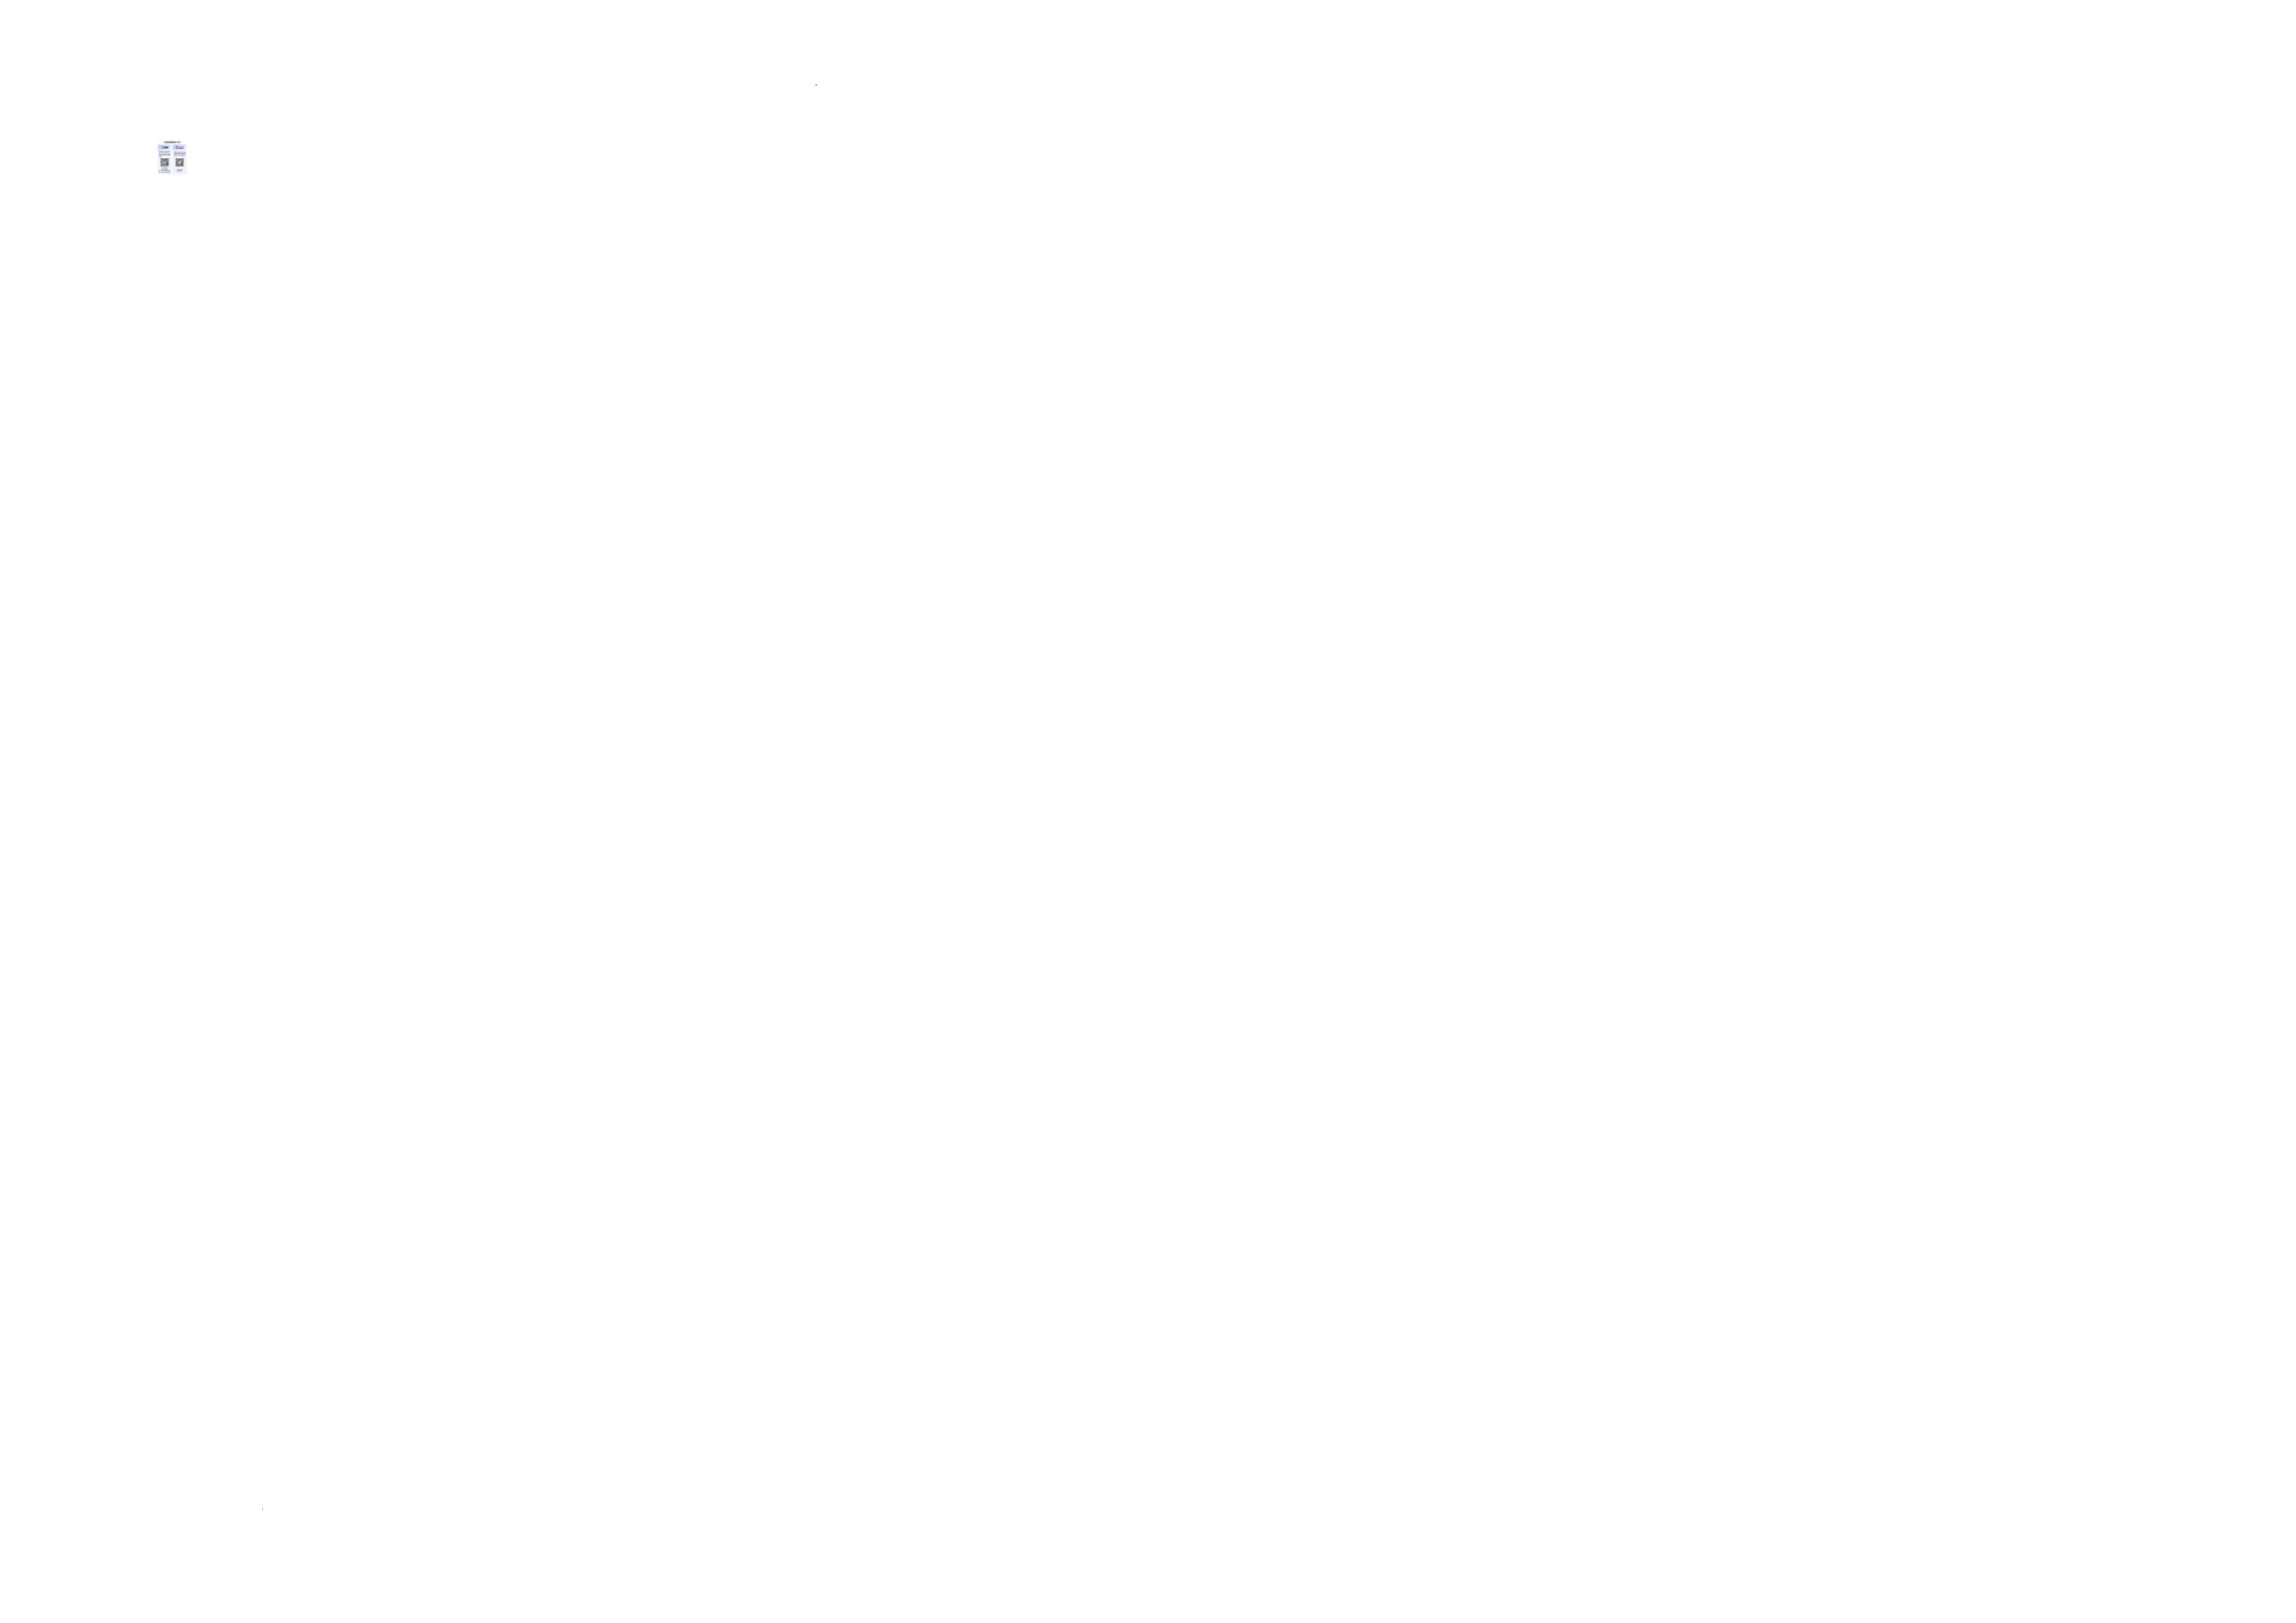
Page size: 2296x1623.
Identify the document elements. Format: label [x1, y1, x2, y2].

picture [155, 139, 189, 178]
